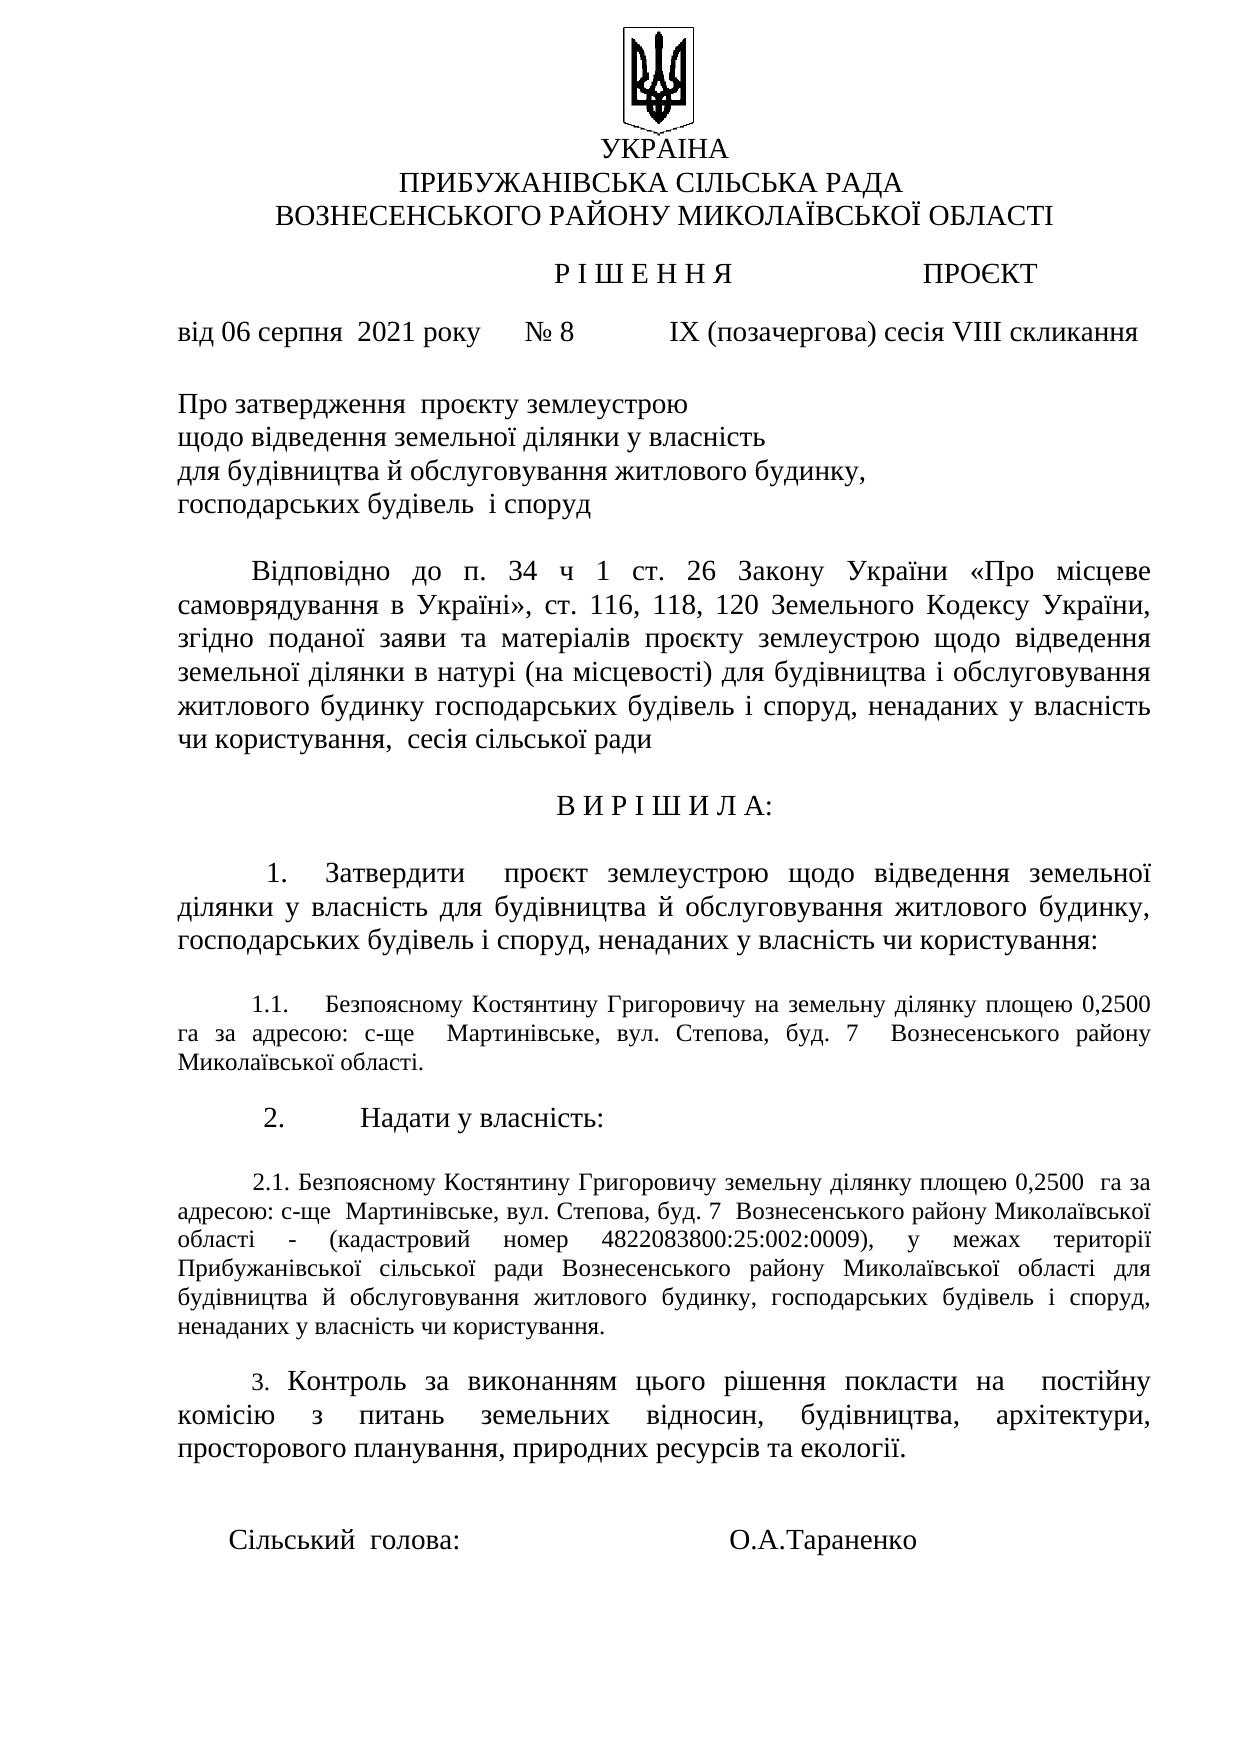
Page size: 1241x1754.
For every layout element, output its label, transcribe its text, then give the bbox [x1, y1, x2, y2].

text В И Р І Ш И Л А: [177, 788, 1152, 822]
text господарських будівель і споруд [177, 486, 1152, 520]
list 2.1. Безпоясному Костянтину Григоровичу земельну ділянку площею 0,2500 га за адресою: с-ще Мартинівське, вул. Степова, буд. 7 Вознесенського району Миколаївської області - (кадастровий номер 4822083800:25:002:0009), у межах території Прибужанівської сільської ради Вознесенського району Миколаївської області для будівництва й обслуговування житлового будинку, господарських будівель і споруд, ненаданих у власність чи користування. [177, 1167, 1152, 1339]
text Відповідно до п. 34 ч 1 ст. 26 Закону України «Про місцеве самоврядування в Україні», ст. 116, 118, 120 Земельного Кодексу України, згідно поданої заяви та матеріалів проєкту землеустрою щодо відведення земельної ділянки в натурі (на місцевості) для будівництва і обслуговування житлового будинку господарських будівель і споруд, ненаданих у власність чи користування, сесія сільської ради [177, 553, 1152, 755]
text Про затвердження проєкту землеустрою [177, 386, 1152, 419]
picture [620, 25, 695, 138]
list Безпоясному Костянтину Григоровичу на земельну ділянку площею 0,2500 га за адресою: с-ще Мартинівське, вул. Степова, буд. 7 Вознесенського району Миколаївської області. [177, 989, 1152, 1076]
list Затвердити проєкт землеустрою щодо відведення земельної ділянки у власність для будівництва й обслуговування житлового будинку, господарських будівель і споруд, ненаданих у власність чи користування: [177, 855, 1152, 956]
text УКРАЇНА [177, 131, 1152, 165]
text Р І Ш Е Н Н Я ПРОЄКТ [177, 256, 1152, 290]
text від 06 cерпня 2021 року № 8 ІХ (позачергова) сесія VІІІ скликання [177, 314, 1152, 347]
text ПРИБУЖАНІВСЬКА СІЛЬСЬКА РАДА [325, 165, 1152, 198]
text ВОЗНЕСЕНСЬКОГО РАЙОНУ МИКОЛАЇВСЬКОЇ ОБЛАСТІ [177, 198, 1152, 232]
text щодо відведення земельної ділянки у власність [177, 419, 1152, 453]
text для будівництва й обслуговування житлового будинку, [177, 453, 1152, 486]
list Надати у власність: [263, 1100, 1152, 1133]
text Сільський голова: О.А.Тараненко [177, 1522, 1152, 1555]
text 3. Контроль за виконанням цього рішення покласти на постійну комісію з питань земельних відносин, будівництва, архітектури, просторового планування, природних ресурсів та екології. [177, 1363, 1152, 1464]
